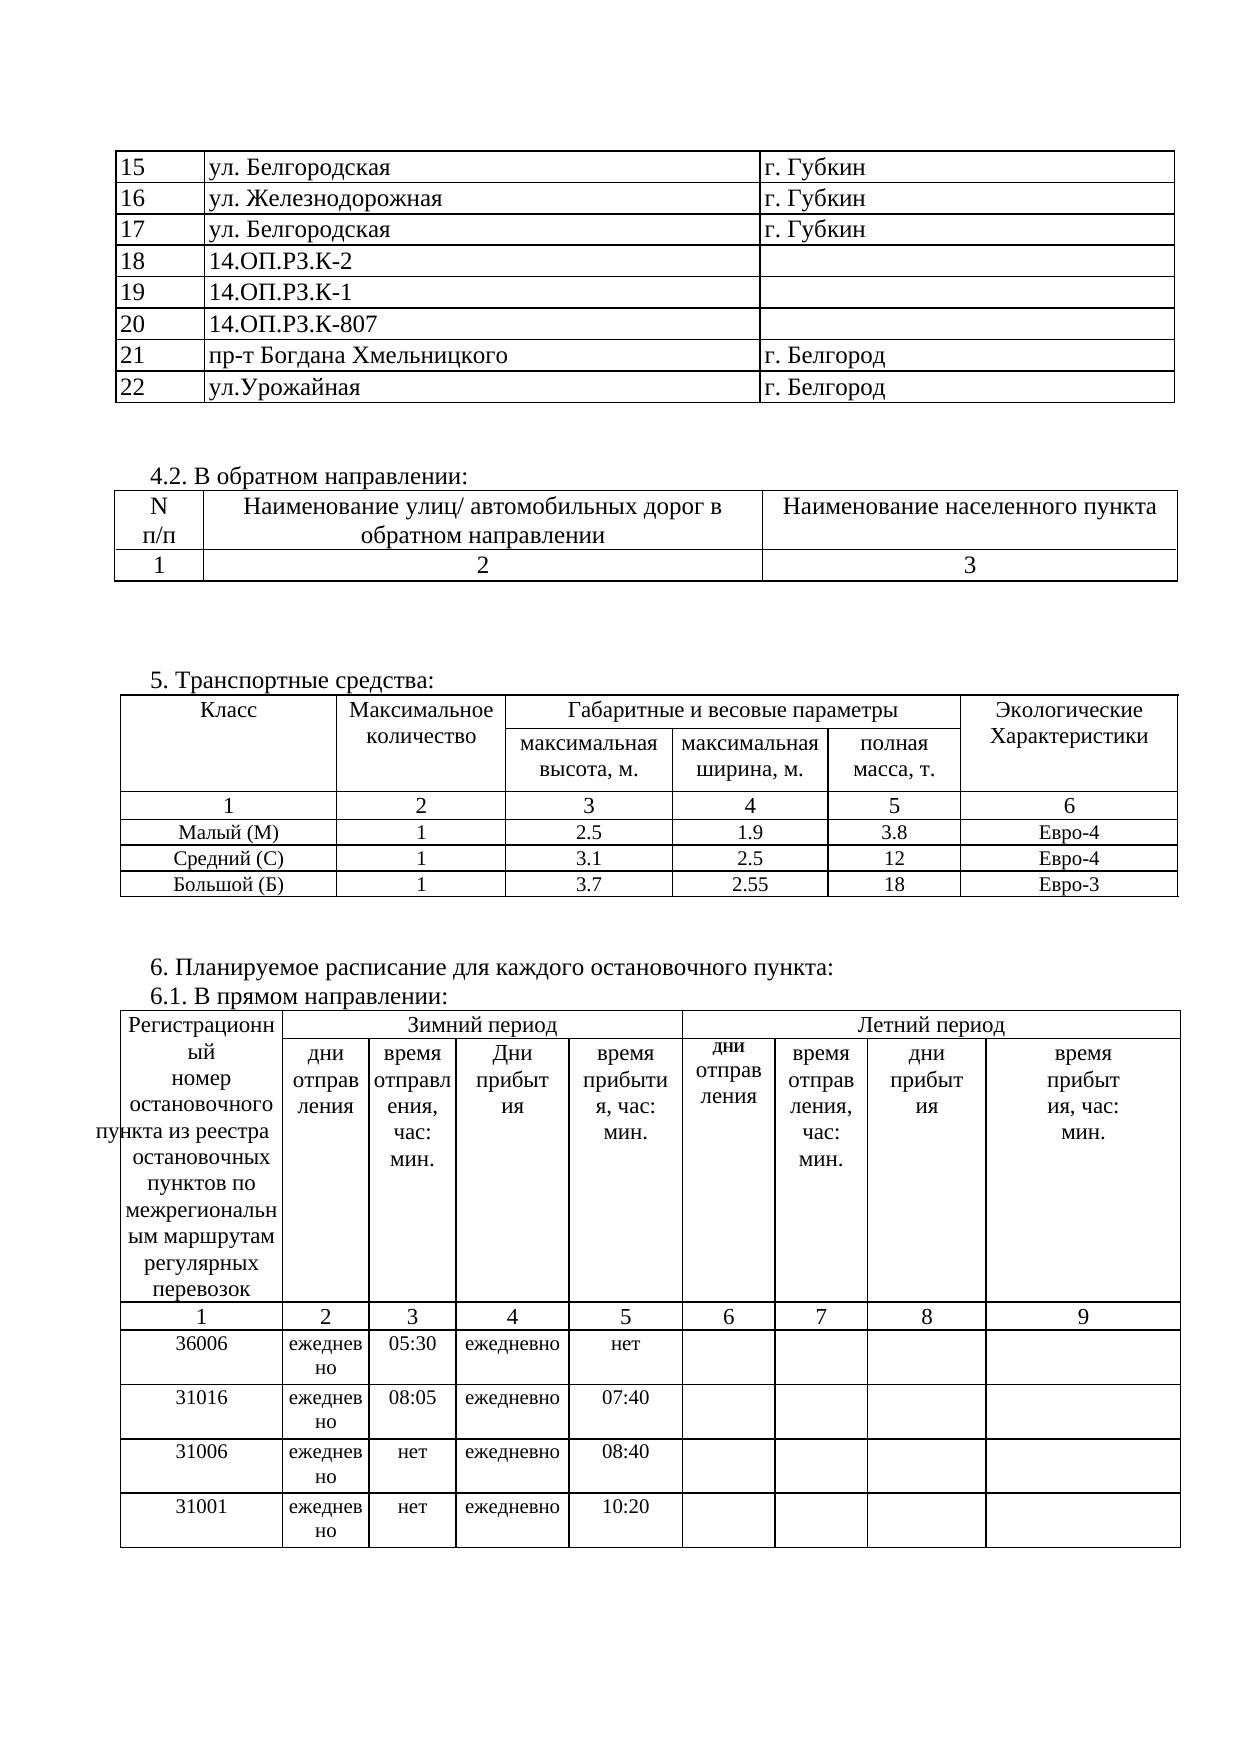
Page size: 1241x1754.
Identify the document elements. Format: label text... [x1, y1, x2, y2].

table_cell дни отправ ления [283, 1039, 368, 1301]
table_header Экологические Характеристики [961, 696, 1177, 791]
table_cell 5 [570, 1303, 682, 1329]
table_cell 1 [337, 820, 505, 844]
table_cell 8 [868, 1303, 985, 1329]
table_cell [776, 1494, 867, 1547]
table_cell 3 [763, 549, 1177, 580]
table_header Класс [121, 696, 336, 791]
table_cell время прибыт ия, час: мин. [987, 1039, 1180, 1301]
table_header N п/п [115, 491, 203, 548]
table_cell время прибыти я, час: мин. [570, 1039, 682, 1301]
table_cell Большой (Б) [121, 872, 336, 896]
table_cell 31016 [121, 1385, 282, 1438]
table_cell 4 [673, 792, 827, 819]
table_cell 3.7 [506, 872, 672, 896]
table_cell ежедневно [457, 1385, 568, 1438]
table_cell нет [370, 1440, 455, 1492]
table_cell ежедневно [457, 1331, 568, 1383]
table_cell [868, 1440, 985, 1492]
table_cell [776, 1440, 867, 1492]
table_cell ежедневно [283, 1331, 368, 1383]
table_cell Средний (С) [121, 846, 336, 870]
table_cell 9 [987, 1303, 1180, 1329]
table_cell ДНИ отправ ления [683, 1039, 774, 1301]
table_cell 3 [370, 1303, 455, 1329]
table_cell 36006 [121, 1331, 282, 1383]
text 4.2. В обратном направлении: [150, 461, 1090, 489]
table_cell [683, 1331, 774, 1383]
table_cell г. Губкин [761, 215, 1174, 244]
table_cell полная масса, т. [829, 729, 960, 791]
table_cell 4 [457, 1303, 568, 1329]
table_cell 16 [117, 183, 204, 213]
table_cell 3.1 [506, 846, 672, 870]
table_cell [987, 1331, 1180, 1383]
table_cell 18 [829, 872, 960, 896]
table_cell 7 [776, 1303, 867, 1329]
table_cell 10:20 [570, 1494, 682, 1547]
table_cell 2 [337, 792, 505, 819]
table_cell 1 [121, 1303, 282, 1329]
table_cell 08:40 [570, 1440, 682, 1492]
table_cell 6 [961, 792, 1177, 819]
table_cell 3.8 [829, 820, 960, 844]
text 6. Планируемое расписание для каждого остановочного пункта: [150, 952, 1090, 981]
table_cell ежедневно [457, 1440, 568, 1492]
text 6.1. В прямом направлении: [150, 981, 1090, 1010]
table_cell Евро-3 [961, 872, 1177, 896]
table_cell 18 [117, 246, 204, 276]
table_cell Евро-4 [961, 846, 1177, 870]
table_cell 22 [117, 372, 204, 402]
table_cell ежедневно [283, 1494, 368, 1547]
table_cell [683, 1385, 774, 1438]
table_cell 07:40 [570, 1385, 682, 1438]
table_cell 5 [829, 792, 960, 819]
table_cell 2.5 [506, 820, 672, 844]
table_cell 20 [117, 309, 204, 339]
table_cell г. Губкин [761, 152, 1174, 181]
table_cell 2.55 [673, 872, 827, 896]
table_header Габаритные и весовые параметры [506, 696, 960, 727]
table_cell 31001 [121, 1494, 282, 1547]
table_cell 2 [283, 1303, 368, 1329]
table_cell 1 [115, 550, 203, 580]
text 5. Транспортные средства: [150, 665, 1090, 694]
table_cell [683, 1440, 774, 1492]
table_cell ежедневно [283, 1385, 368, 1438]
table_cell [987, 1385, 1180, 1438]
table_cell 14.ОП.РЗ.К-1 [205, 277, 759, 307]
table_cell 2 [204, 550, 762, 580]
table_cell ул. Белгородская [205, 215, 759, 244]
table_cell время отправ ления, час: мин. [776, 1039, 867, 1301]
table_cell [761, 246, 1174, 276]
table_cell время отправл ения, час: мин. [370, 1039, 455, 1301]
table_cell 19 [117, 277, 204, 307]
table_header Максимальное количество [337, 696, 505, 791]
table_cell 1 [337, 872, 505, 896]
table_cell ежедневно [457, 1494, 568, 1547]
table_cell 3 [506, 792, 672, 819]
table_cell [868, 1331, 985, 1383]
table_cell 1 [121, 792, 336, 819]
table_cell 15 [117, 152, 204, 181]
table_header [121, 1011, 282, 1301]
table_cell 1.9 [673, 820, 827, 844]
table_cell [987, 1494, 1180, 1547]
table_cell 05:30 [370, 1331, 455, 1383]
table_cell 6 [683, 1303, 774, 1329]
table_cell нет [370, 1494, 455, 1547]
table_cell 14.ОП.РЗ.К-2 [205, 246, 759, 276]
table_cell пр-т Богдана Хмельницкого [205, 340, 759, 370]
table_cell [776, 1385, 867, 1438]
table_cell 14.ОП.РЗ.К-807 [205, 309, 759, 339]
table_cell [776, 1331, 867, 1383]
table_cell 31006 [121, 1440, 282, 1492]
table_cell [761, 277, 1174, 307]
table_cell максимальная высота, м. [506, 729, 672, 791]
table_header Летний период [683, 1011, 1180, 1038]
table_header Наименование населенного пункта [763, 491, 1177, 548]
table_cell 12 [829, 846, 960, 870]
table_header Наименование улиц/ автомобильных дорог в обратном направлении [204, 491, 762, 548]
table_cell г. Белгород [761, 340, 1174, 370]
table_cell Евро-4 [961, 820, 1177, 844]
table_cell 17 [117, 215, 204, 244]
table_cell г. Губкин [761, 183, 1174, 213]
table_cell Малый (М) [121, 820, 336, 844]
table_header Зимний период [283, 1011, 682, 1038]
table_cell ул.Урожайная [205, 372, 759, 402]
table_cell ул. Железнодорожная [205, 183, 759, 213]
table_cell 08:05 [370, 1385, 455, 1438]
table_cell 21 [117, 340, 204, 370]
table_cell ул. Белгородская [205, 152, 759, 181]
table_cell [868, 1494, 985, 1547]
table_cell максимальная ширина, м. [673, 729, 827, 791]
table_cell [683, 1494, 774, 1547]
table_cell Дни прибыт ия [457, 1039, 568, 1301]
table_cell [761, 309, 1174, 339]
table_cell нет [570, 1331, 682, 1383]
table_cell дни прибыт ия [868, 1039, 985, 1301]
table_cell ежедневно [283, 1440, 368, 1492]
table_cell [868, 1385, 985, 1438]
table_cell 1 [337, 846, 505, 870]
table_cell [987, 1440, 1180, 1492]
table_cell 2.5 [673, 846, 827, 870]
table_cell г. Белгород [761, 372, 1174, 402]
